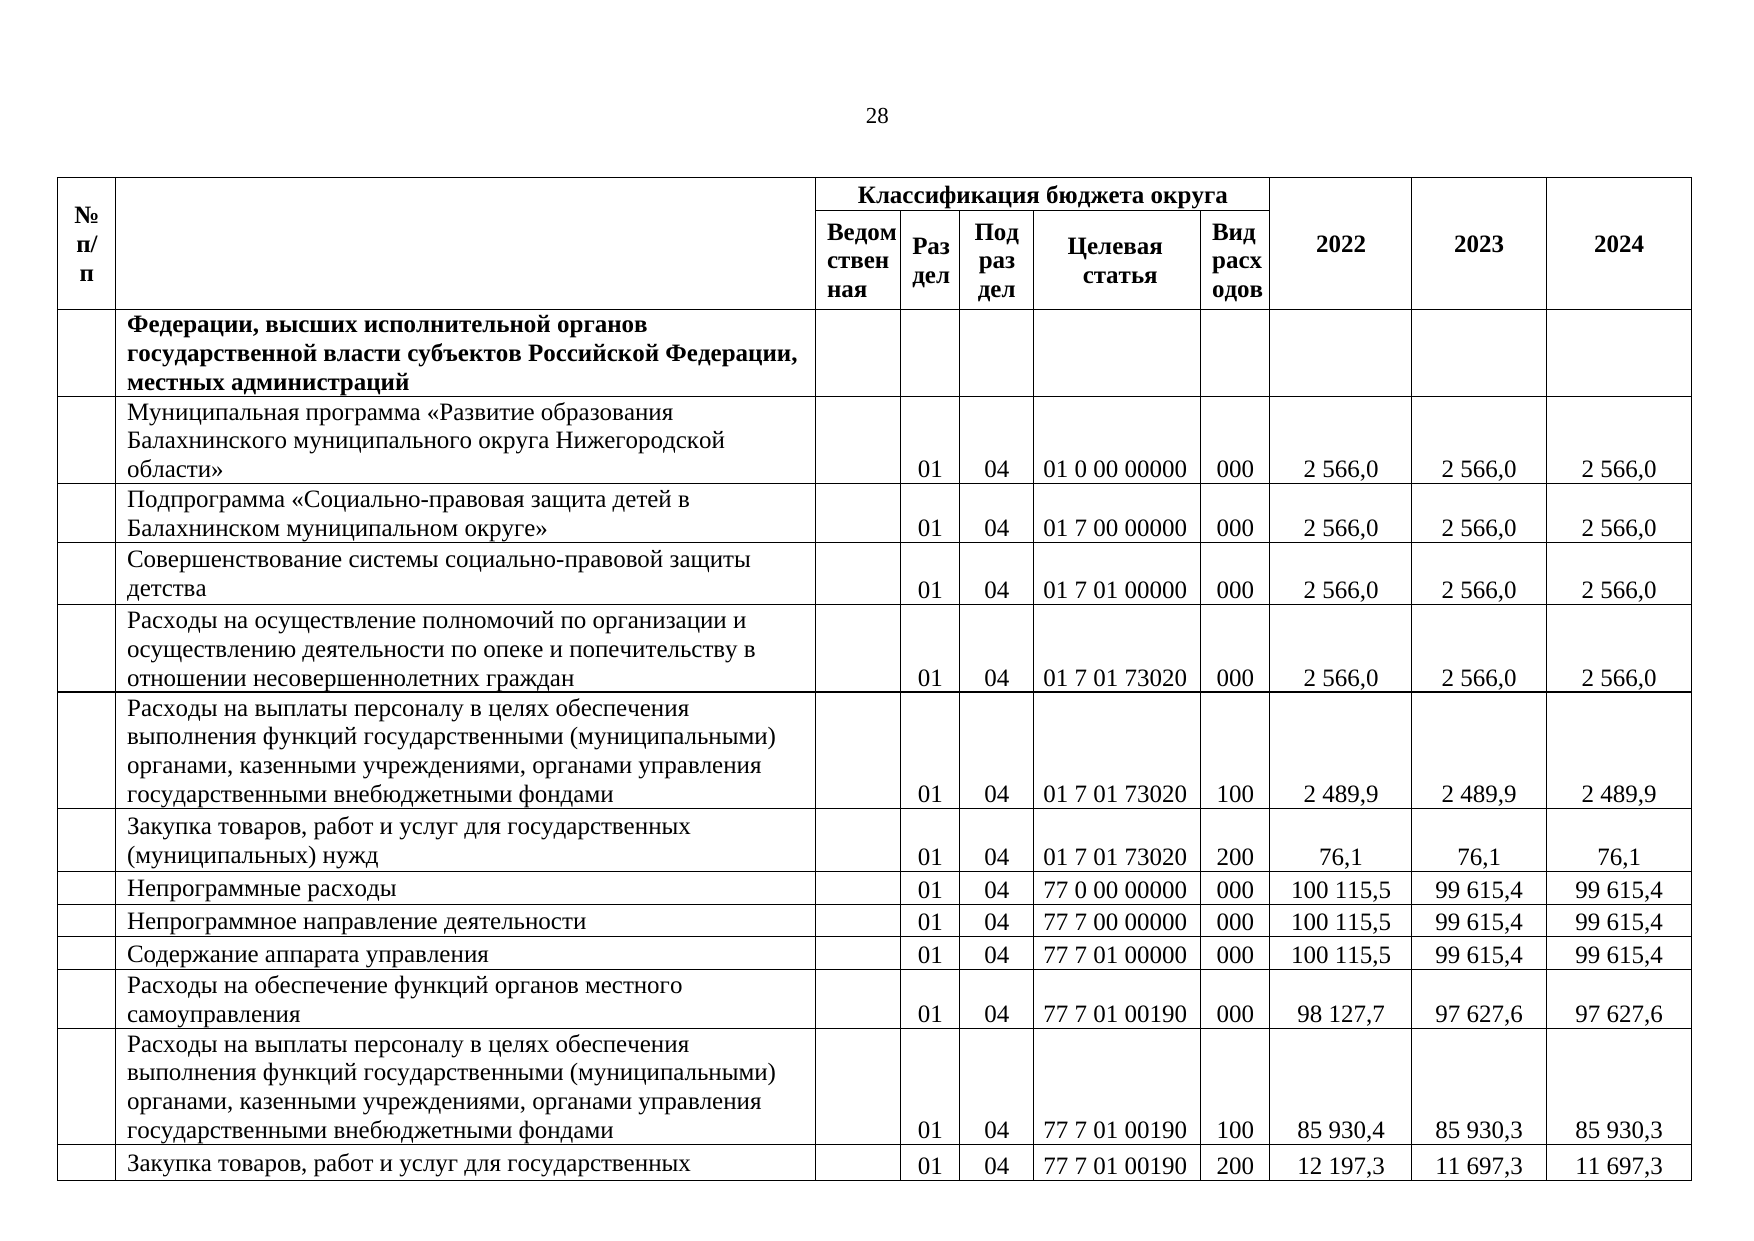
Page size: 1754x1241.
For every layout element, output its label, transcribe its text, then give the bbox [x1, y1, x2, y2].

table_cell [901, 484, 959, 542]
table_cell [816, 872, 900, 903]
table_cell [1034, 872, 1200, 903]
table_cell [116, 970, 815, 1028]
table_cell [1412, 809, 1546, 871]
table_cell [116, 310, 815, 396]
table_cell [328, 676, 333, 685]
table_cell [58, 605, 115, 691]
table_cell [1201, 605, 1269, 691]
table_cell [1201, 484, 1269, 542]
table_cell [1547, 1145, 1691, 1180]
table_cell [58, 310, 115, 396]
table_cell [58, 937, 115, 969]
table_header 2023 [1412, 178, 1546, 308]
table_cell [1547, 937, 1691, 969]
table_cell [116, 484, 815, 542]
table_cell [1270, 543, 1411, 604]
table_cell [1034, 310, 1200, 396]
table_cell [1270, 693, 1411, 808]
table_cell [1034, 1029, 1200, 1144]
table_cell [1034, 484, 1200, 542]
table_header № п/п [58, 178, 115, 308]
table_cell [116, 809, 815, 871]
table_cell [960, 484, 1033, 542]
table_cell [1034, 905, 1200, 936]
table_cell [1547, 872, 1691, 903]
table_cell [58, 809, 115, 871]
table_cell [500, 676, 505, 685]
table_cell Раз дел [901, 211, 959, 308]
table_header 2024 [1547, 178, 1691, 308]
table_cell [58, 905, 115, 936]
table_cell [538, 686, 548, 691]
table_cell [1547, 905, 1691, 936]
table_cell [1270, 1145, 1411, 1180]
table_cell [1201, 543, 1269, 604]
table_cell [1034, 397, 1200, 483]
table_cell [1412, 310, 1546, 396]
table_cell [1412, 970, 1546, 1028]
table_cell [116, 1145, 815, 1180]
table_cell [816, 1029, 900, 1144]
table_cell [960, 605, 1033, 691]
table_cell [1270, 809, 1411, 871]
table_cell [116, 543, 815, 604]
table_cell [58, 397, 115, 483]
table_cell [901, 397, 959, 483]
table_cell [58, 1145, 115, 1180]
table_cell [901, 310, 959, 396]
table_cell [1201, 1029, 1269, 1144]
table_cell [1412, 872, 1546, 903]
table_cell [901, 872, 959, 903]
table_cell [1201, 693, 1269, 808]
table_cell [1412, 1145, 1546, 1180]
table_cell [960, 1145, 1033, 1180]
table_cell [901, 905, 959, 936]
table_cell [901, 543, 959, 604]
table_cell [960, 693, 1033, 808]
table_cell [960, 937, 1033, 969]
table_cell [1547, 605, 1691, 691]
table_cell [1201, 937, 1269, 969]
table_cell Ведом ствен ная [816, 211, 900, 308]
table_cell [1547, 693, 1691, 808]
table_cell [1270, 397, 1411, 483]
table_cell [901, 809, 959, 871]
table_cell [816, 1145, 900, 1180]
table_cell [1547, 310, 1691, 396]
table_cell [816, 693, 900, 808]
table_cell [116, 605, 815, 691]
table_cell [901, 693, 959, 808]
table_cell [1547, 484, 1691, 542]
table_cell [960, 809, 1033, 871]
table_header 2022 [1270, 178, 1411, 308]
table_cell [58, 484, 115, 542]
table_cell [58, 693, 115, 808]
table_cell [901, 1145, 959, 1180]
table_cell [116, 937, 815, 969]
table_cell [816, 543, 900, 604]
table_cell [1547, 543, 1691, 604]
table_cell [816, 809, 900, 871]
table_cell Целевая статья [1034, 211, 1200, 308]
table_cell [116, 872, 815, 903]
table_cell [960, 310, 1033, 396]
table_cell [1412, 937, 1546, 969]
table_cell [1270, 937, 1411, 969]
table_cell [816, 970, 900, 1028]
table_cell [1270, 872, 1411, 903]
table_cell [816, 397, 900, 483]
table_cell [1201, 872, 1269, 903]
table_header Классификация бюджета округа [816, 178, 1269, 210]
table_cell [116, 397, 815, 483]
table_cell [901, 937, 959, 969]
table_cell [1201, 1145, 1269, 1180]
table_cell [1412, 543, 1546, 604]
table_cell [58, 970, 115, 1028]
table_header [116, 178, 815, 308]
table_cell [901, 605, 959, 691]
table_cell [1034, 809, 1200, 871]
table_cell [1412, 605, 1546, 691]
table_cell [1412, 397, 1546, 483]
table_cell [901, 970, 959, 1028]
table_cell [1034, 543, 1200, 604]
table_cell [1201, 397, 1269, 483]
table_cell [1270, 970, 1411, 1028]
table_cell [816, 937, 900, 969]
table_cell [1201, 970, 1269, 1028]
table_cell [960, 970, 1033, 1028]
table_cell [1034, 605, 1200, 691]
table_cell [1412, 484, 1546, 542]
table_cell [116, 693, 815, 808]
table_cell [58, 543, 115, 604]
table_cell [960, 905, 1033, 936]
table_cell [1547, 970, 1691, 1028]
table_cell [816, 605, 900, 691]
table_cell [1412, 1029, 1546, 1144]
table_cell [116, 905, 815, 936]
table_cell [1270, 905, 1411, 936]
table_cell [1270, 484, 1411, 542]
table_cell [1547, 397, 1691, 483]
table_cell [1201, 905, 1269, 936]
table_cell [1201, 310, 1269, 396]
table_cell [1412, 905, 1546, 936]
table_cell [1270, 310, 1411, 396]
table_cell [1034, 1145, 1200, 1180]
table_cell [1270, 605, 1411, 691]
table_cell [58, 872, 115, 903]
table_cell Под раз дел [960, 211, 1033, 308]
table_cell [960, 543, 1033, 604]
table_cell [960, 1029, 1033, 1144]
table_cell Вид расходов [1201, 211, 1269, 308]
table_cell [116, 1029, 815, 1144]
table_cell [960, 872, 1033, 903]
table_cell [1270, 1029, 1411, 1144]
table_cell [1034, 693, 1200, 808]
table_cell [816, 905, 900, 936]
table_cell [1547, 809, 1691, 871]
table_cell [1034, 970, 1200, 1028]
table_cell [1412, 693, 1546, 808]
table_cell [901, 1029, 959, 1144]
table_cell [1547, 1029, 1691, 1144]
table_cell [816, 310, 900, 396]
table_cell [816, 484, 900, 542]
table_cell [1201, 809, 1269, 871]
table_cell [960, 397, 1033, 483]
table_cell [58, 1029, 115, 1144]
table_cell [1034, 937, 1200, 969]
